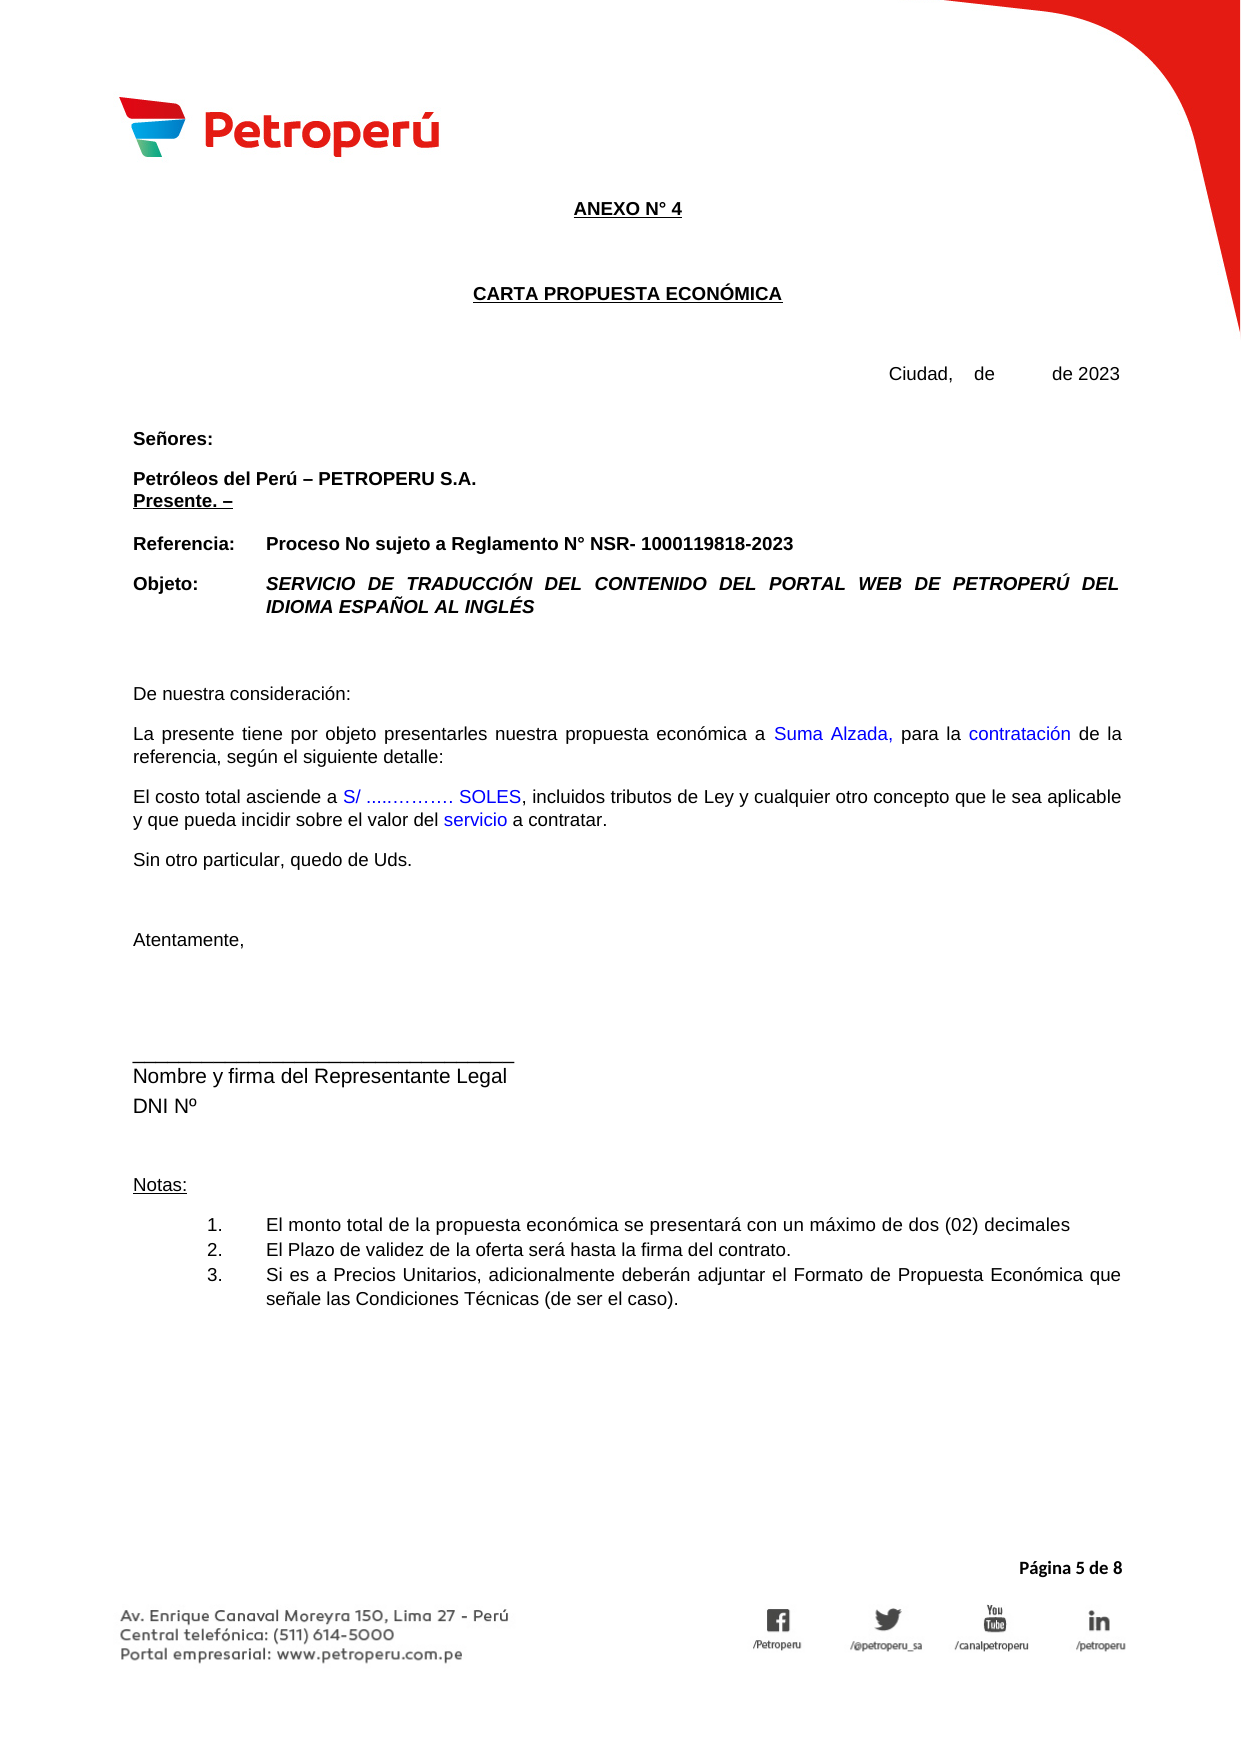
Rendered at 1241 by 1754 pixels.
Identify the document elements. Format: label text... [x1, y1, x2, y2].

text Presente. – [133, 489, 1120, 511]
text De nuestra consideración: [133, 682, 1122, 704]
text La presente tiene por objeto presentarles nuestra propuesta económica a Suma Alzada, para la contratación de la referencia, según el siguiente detalle: [133, 722, 1122, 767]
text Sin otro particular, quedo de Uds. [133, 849, 1122, 870]
list El monto total de la propuesta económica se presentará con un máximo de dos (02) decimales [207, 1214, 1122, 1235]
text Atentamente, [133, 928, 1122, 950]
text ANEXO N° 4 [133, 198, 1122, 219]
text Objeto: SERVICIO DE TRADUCCIÓN DEL CONTENIDO DEL PORTAL WEB DE PETROPERÚ DEL IDIOMA ESPAÑOL AL INGLÉS [133, 572, 1122, 617]
text Ciudad, de de 2023 [724, 363, 1120, 384]
picture [1, 0, 1241, 350]
text Referencia: Proceso No sujeto a Reglamento N° NSR- 1000119818-2023 [133, 533, 1122, 554]
picture [1, 1596, 1241, 1751]
text El costo total asciende a S/ .....………. SOLES, incluidos tributos de Ley y cualquier otro concepto que le sea aplicable y que pueda incidir sobre el valor del servicio a contratar. [133, 786, 1122, 830]
text Petróleos del Perú – PETROPERU S.A. [133, 468, 1120, 489]
list Si es a Precios Unitarios, adicionalmente deberán adjuntar el Formato de Propuesta Económica que señale las Condiciones Técnicas (de ser el caso). [207, 1263, 1122, 1310]
text CARTA PROPUESTA ECONÓMICA [133, 283, 1122, 304]
text Señores: [133, 428, 1120, 449]
text Notas: [133, 1174, 1122, 1195]
list El Plazo de validez de la oferta será hasta la firma del contrato. [207, 1238, 1122, 1260]
